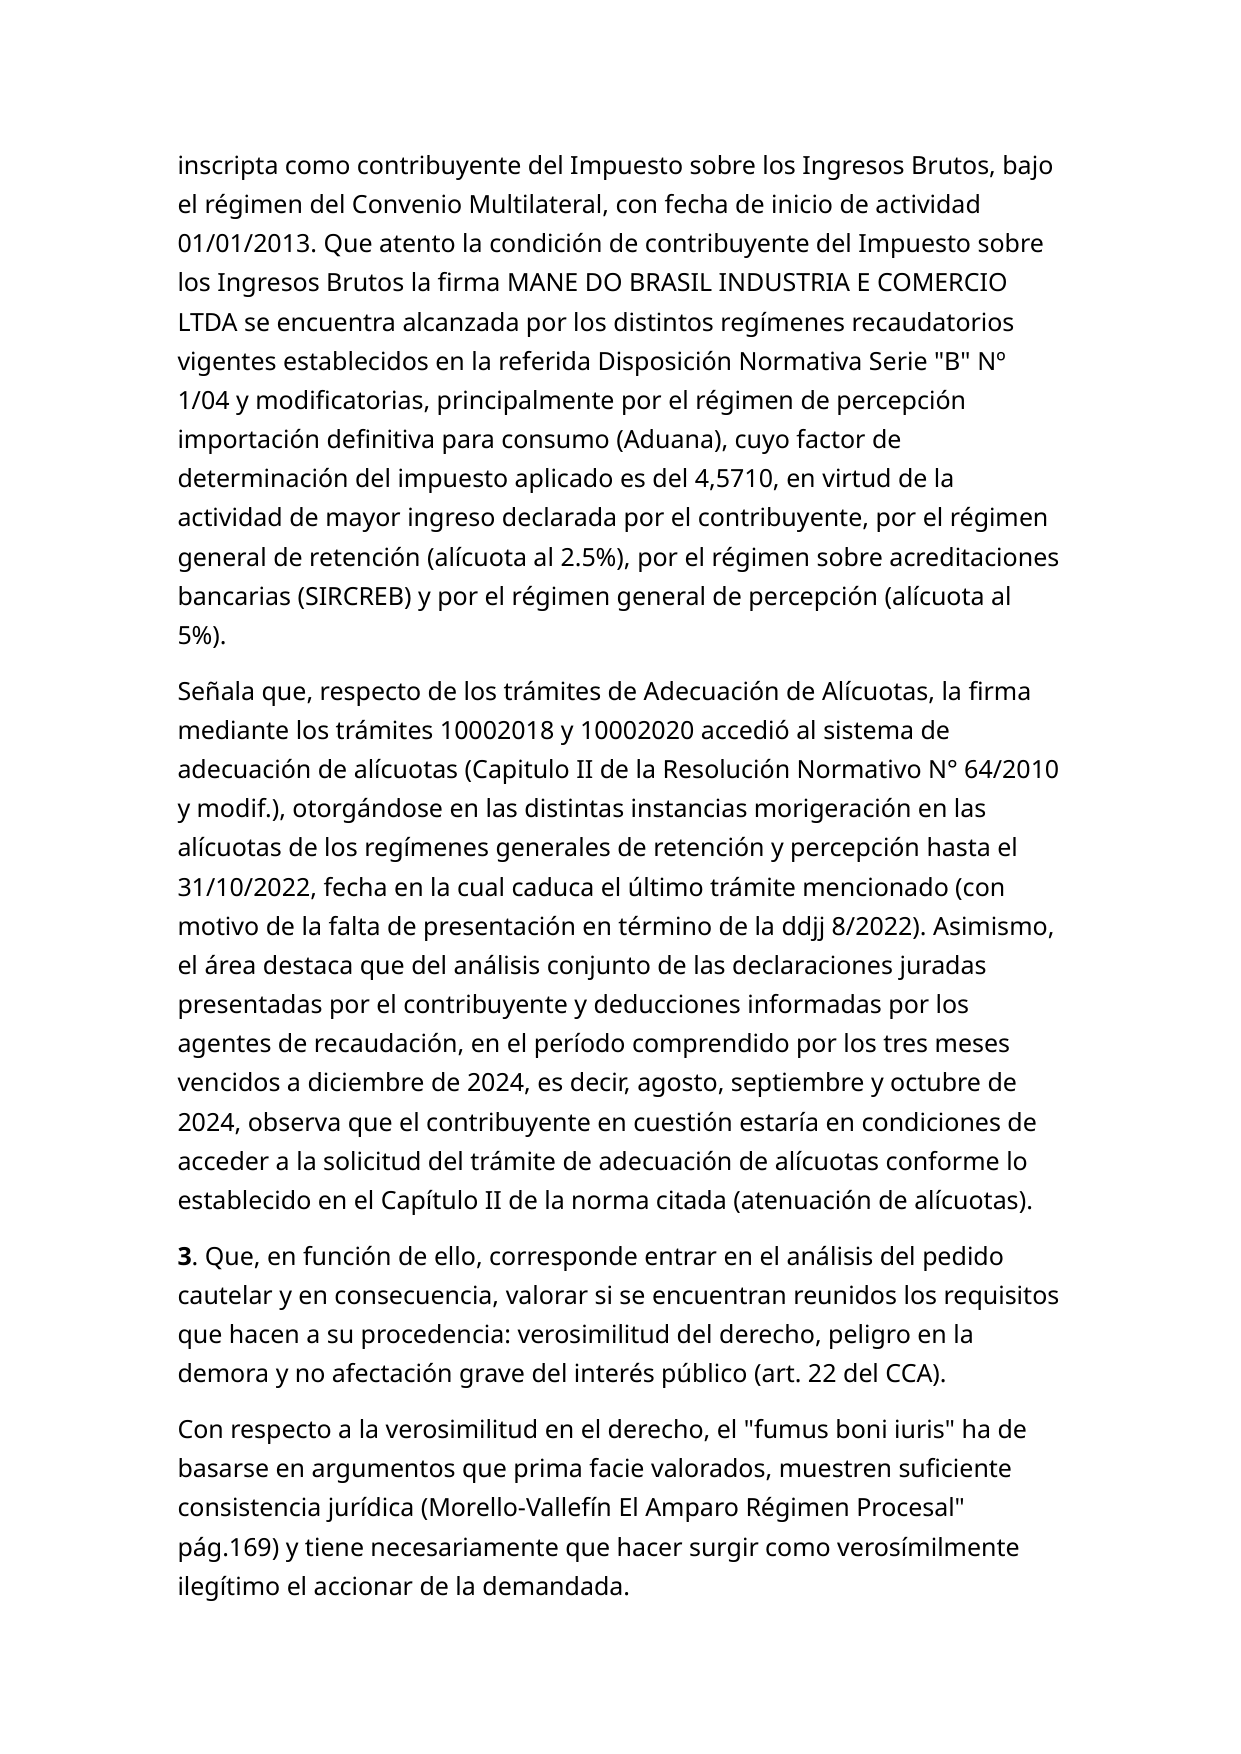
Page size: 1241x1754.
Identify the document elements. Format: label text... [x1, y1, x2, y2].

text Señala que, respecto de los trámites de Adecuación de Alícuotas, la firma mediante los trámites 10002018 y 10002020 accedió al sistema de adecuación de alícuotas (Capitulo II de la Resolución Normativo N° 64/2010 y modif.), otorgándose en las distintas instancias morigeración en las alícuotas de los regímenes generales de retención y percepción hasta el 31/10/2022, fecha en la cual caduca el último trámite mencionado (con motivo de la falta de presentación en término de la ddjj 8/2022). Asimismo, el área destaca que del análisis conjunto de las declaraciones juradas presentadas por el contribuyente y deducciones informadas por los agentes de recaudación, en el período comprendido por los tres meses vencidos a diciembre de 2024, es decir, agosto, septiembre y octubre de 2024, observa que el contribuyente en cuestión estaría en condiciones de acceder a la solicitud del trámite de adecuación de alícuotas conforme lo establecido en el Capítulo II de la norma citada (atenuación de alícuotas). [177, 673, 1063, 1217]
text Con respecto a la verosimilitud en el derecho, el "fumus boni iuris" ha de basarse en argumentos que prima facie valorados, muestren suficiente consistencia jurídica (Morello-Vallefín El Amparo Régimen Procesal" pág.169) y tiene necesariamente que hacer surgir como verosímilmente ilegítimo el accionar de la demandada. [177, 1412, 1063, 1602]
text 3. Que, en función de ello, corresponde entrar en el análisis del pedido cautelar y en consecuencia, valorar si se encuentran reunidos los requisitos que hacen a su procedencia: verosimilitud del derecho, peligro en la demora y no afectación grave del interés público (art. 22 del CCA). [177, 1238, 1063, 1390]
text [177, 148, 1063, 652]
